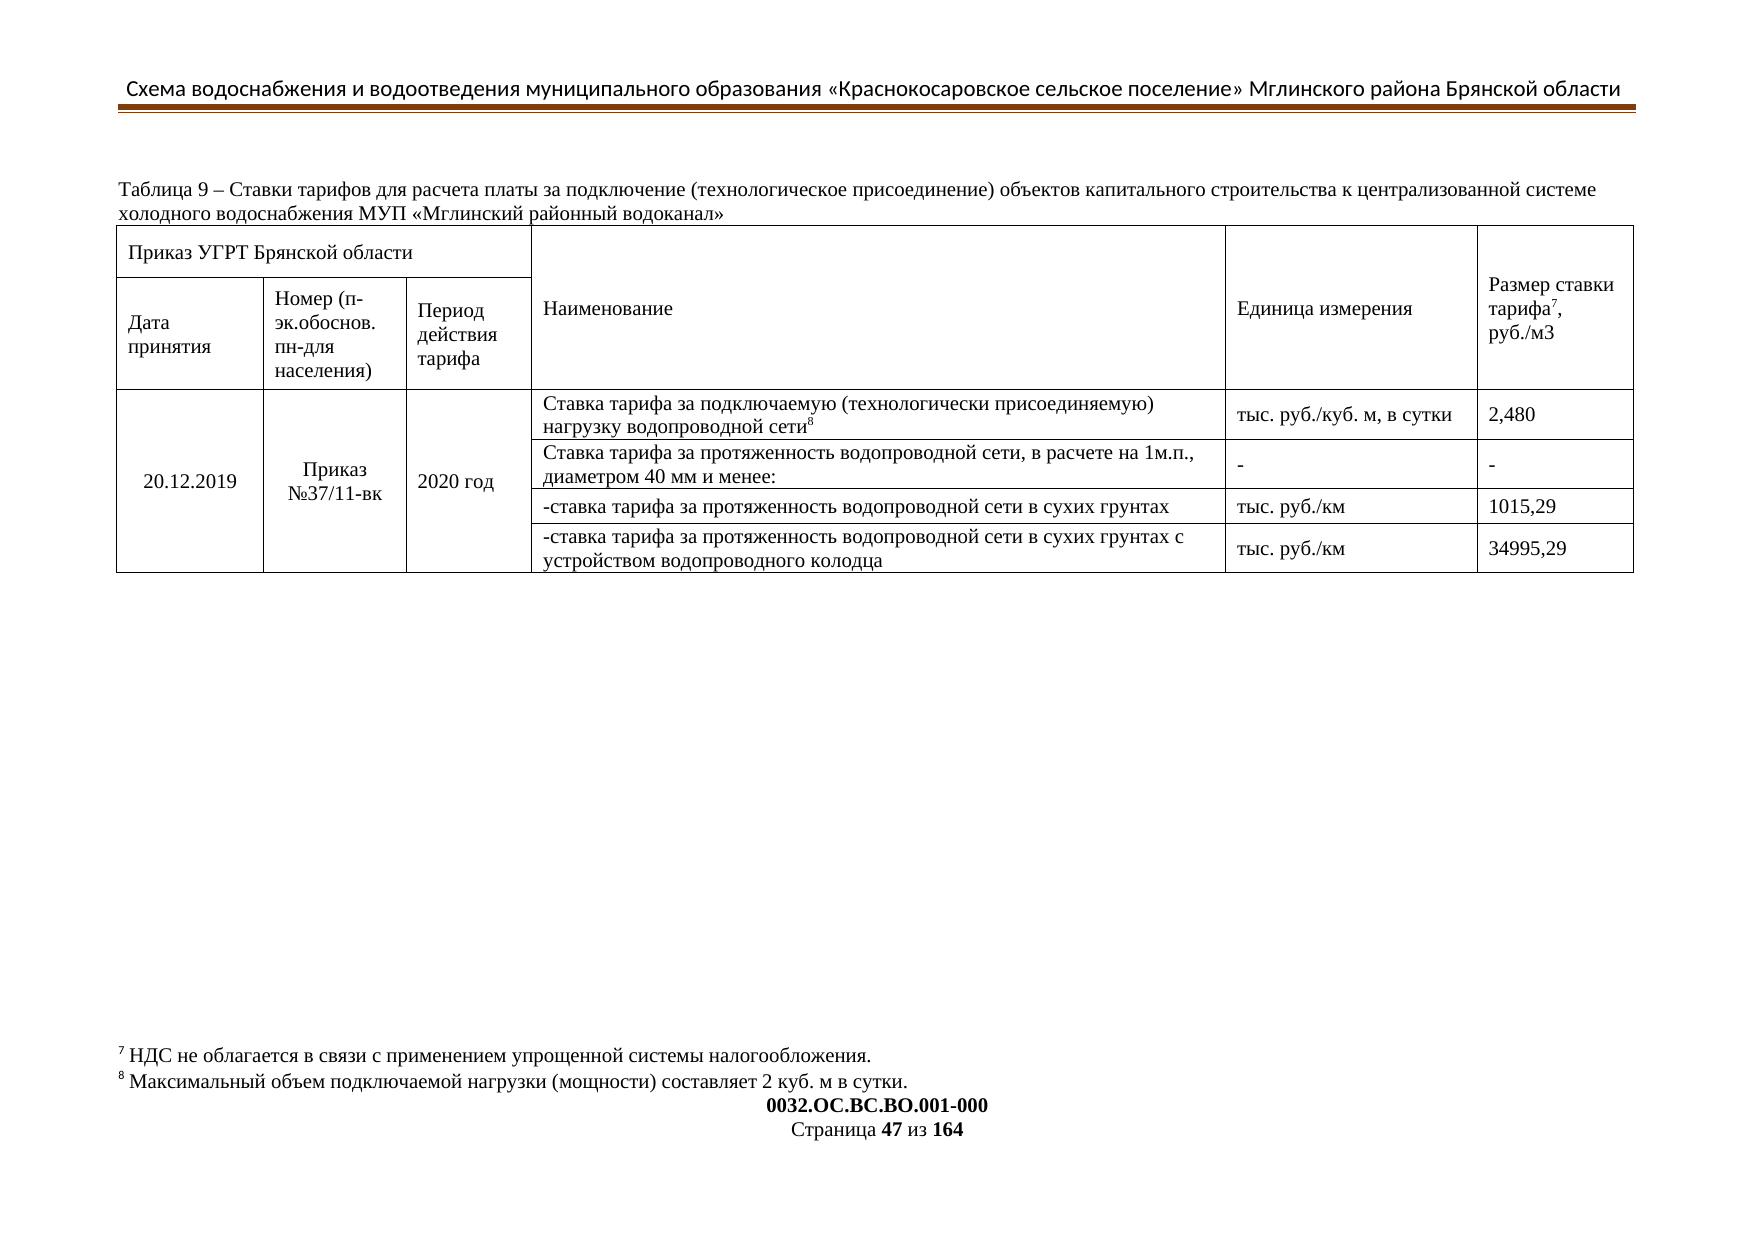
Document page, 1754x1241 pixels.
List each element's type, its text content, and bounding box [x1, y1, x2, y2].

table_cell Период действия тарифа [407, 278, 531, 389]
table_cell 34995,29 [1478, 524, 1633, 572]
table_cell -ставка тарифа за протяженность водопроводной сети в сухих грунтах с устройством водопроводного колодца [532, 524, 1225, 572]
table_cell тыс. руб./куб. м, в сутки [1226, 390, 1477, 438]
table_cell тыс. руб./км [1226, 489, 1477, 523]
table_cell Номер (п-эк.обоснов. пн-для населения) [264, 278, 406, 389]
table_cell 20.12.2019 [117, 390, 263, 572]
table_header Приказ УГРТ Брянской области [117, 226, 531, 277]
table_cell - [1478, 440, 1633, 488]
table_cell Дата принятия [117, 278, 263, 389]
text Таблица 9 – Ставки тарифов для расчета платы за подключение (технологическое присоединение) объектов капитального строительства к централизованной системе холодного водоснабжения МУП «Мглинский районный водоканал» [118, 177, 1636, 225]
table_cell - [1226, 440, 1477, 488]
table_cell Ставка тарифа за протяженность водопроводной сети, в расчете на 1м.п., диаметром 40 мм и менее: [532, 440, 1225, 488]
table_header Наименование [532, 226, 1225, 389]
table_header Единица измерения [1226, 226, 1477, 389]
table_header Размер ставки тарифа, руб./м3 [1478, 226, 1633, 389]
table_cell тыс. руб./км [1226, 524, 1477, 572]
table_cell 1015,29 [1478, 489, 1633, 523]
table_cell -ставка тарифа за протяженность водопроводной сети в сухих грунтах [532, 489, 1225, 523]
table_cell 2,480 [1478, 390, 1633, 438]
table_cell 2020 год [407, 390, 531, 572]
table_cell Приказ №37/11-вк [264, 390, 406, 572]
table_cell Ставка тарифа за подключаемую (технологически присоединяемую) нагрузку водопроводной сети [532, 390, 1225, 438]
